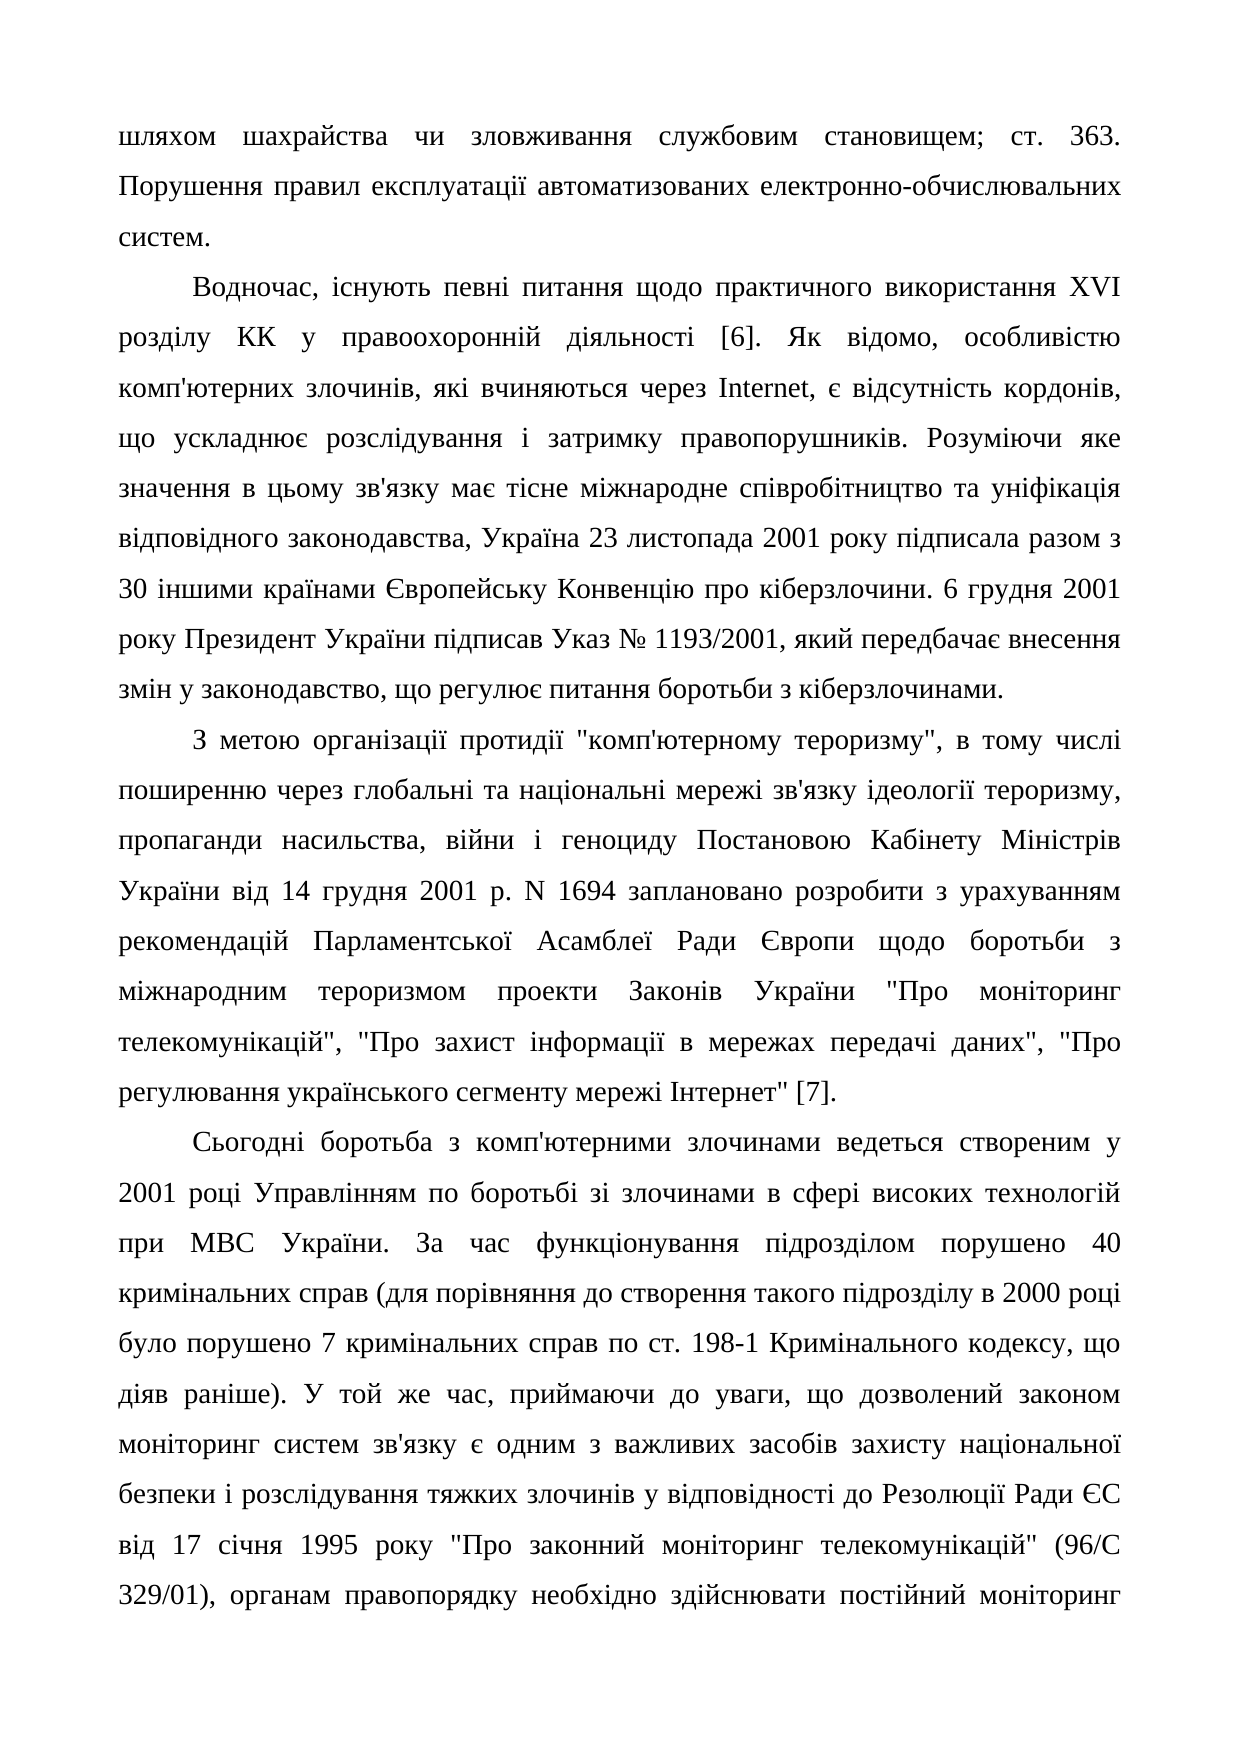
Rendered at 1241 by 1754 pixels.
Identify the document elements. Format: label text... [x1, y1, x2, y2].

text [118, 1124, 1122, 1611]
text З метою організації протидії "комп'ютерному тероризму", в тому числі поширенню через глобальні та національні мережі зв'язку ідеології тероризму, пропаганди насильства, війни і геноциду Постановою Кабінету Міністрів України від 14 грудня 2001 р. N 1694 заплановано розробити з урахуванням рекомендацій Парламентської Асамблеї Ради Європи щодо боротьби з міжнародним тероризмом проекти Законів України "Про моніторинг телекомунікацій", "Про захист інформації в мережах передачі даних", "Про регулювання українського сегменту мережі Інтернет" [7]. [118, 722, 1122, 1108]
text Водночас, існують певні питання щодо практичного використання XVI розділу КК у правоохоронній діяльності [6]. Як відомо, особливістю комп'ютерних злочинів, які вчиняються через Internet, є відсутність кордонів, що ускладнює розслідування і затримку правопорушників. Розуміючи яке значення в цьому зв'язку має тісне міжнародне співробітництво та уніфікація відповідного законодавства, Україна 23 листопада 2001 року підписала разом з 30 іншими країнами Європейську Конвенцію про кіберзлочини. 6 грудня 2001 року Президент України підписав Указ № 1193/2001, який передбачає внесення змін у законодавство, що регулює питання боротьби з кіберзлочинами. [118, 269, 1122, 705]
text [118, 118, 1122, 252]
